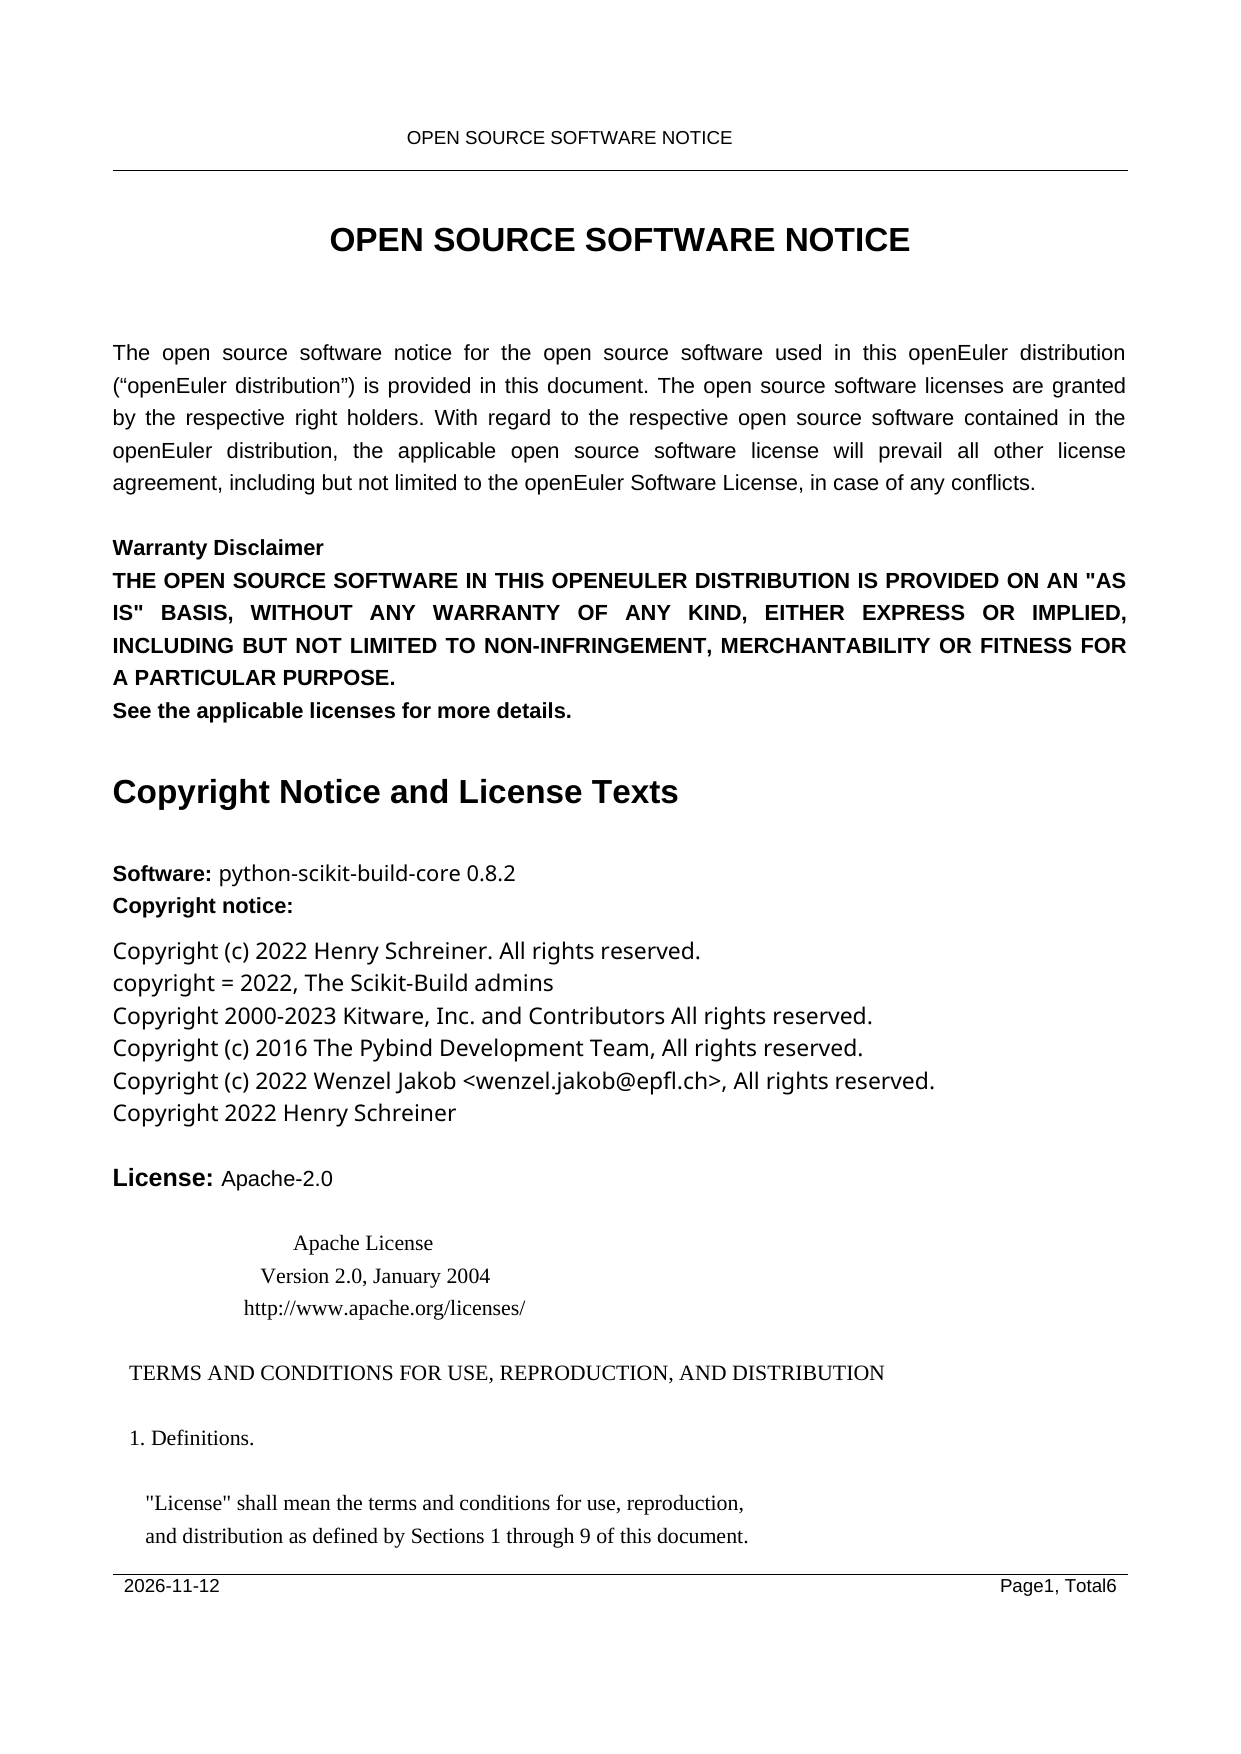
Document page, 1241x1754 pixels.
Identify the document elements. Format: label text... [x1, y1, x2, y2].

text Warranty Disclaimer [112, 531, 1128, 564]
text License: Apache-2.0 [112, 1161, 1128, 1194]
text THE OPEN SOURCE SOFTWARE IN THIS OPENEULER DISTRIBUTION IS PROVIDED ON AN "AS IS" BASIS, WITHOUT ANY WARRANTY OF ANY KIND, EITHER EXPRESS OR IMPLIED, INCLUDING BUT NOT LIMITED TO NON-INFRINGEMENT, MERCHANTABILITY OR FITNESS FOR A PARTICULAR PURPOSE. See the applicable licenses for more details. [112, 564, 1128, 726]
text The open source software notice for the open source software used in this openEuler distribution (“openEuler distribution”) is provided in this document. The open source software licenses are granted by the respective right holders. With regard to the respective open source software contained in the openEuler distribution, the applicable open source software license will prevail all other license agreement, including but not limited to the openEuler Software License, in case of any conflicts. [112, 336, 1128, 499]
title Software: python-scikit-build-core 0.8.2 [112, 856, 1128, 889]
text Copyright notice: [112, 889, 1128, 921]
text OPEN SOURCE SOFTWARE NOTICE [112, 206, 1128, 271]
text Copyright (c) 2022 Henry Schreiner. All rights reserved. copyright = 2022, The Scikit-Build admins Copyright 2000-2023 Kitware, Inc. and Contributors All rights reserved. Copyright (c) 2016 The Pybind Development Team, All rights reserved. Copyright (c) 2022 Wenzel Jakob <wenzel.jakob@epfl.ch>, All rights reserved. Copyright 2022 Henry Schreiner [112, 934, 1128, 1161]
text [112, 1194, 1128, 1551]
text Copyright Notice and License Texts [112, 759, 1128, 824]
